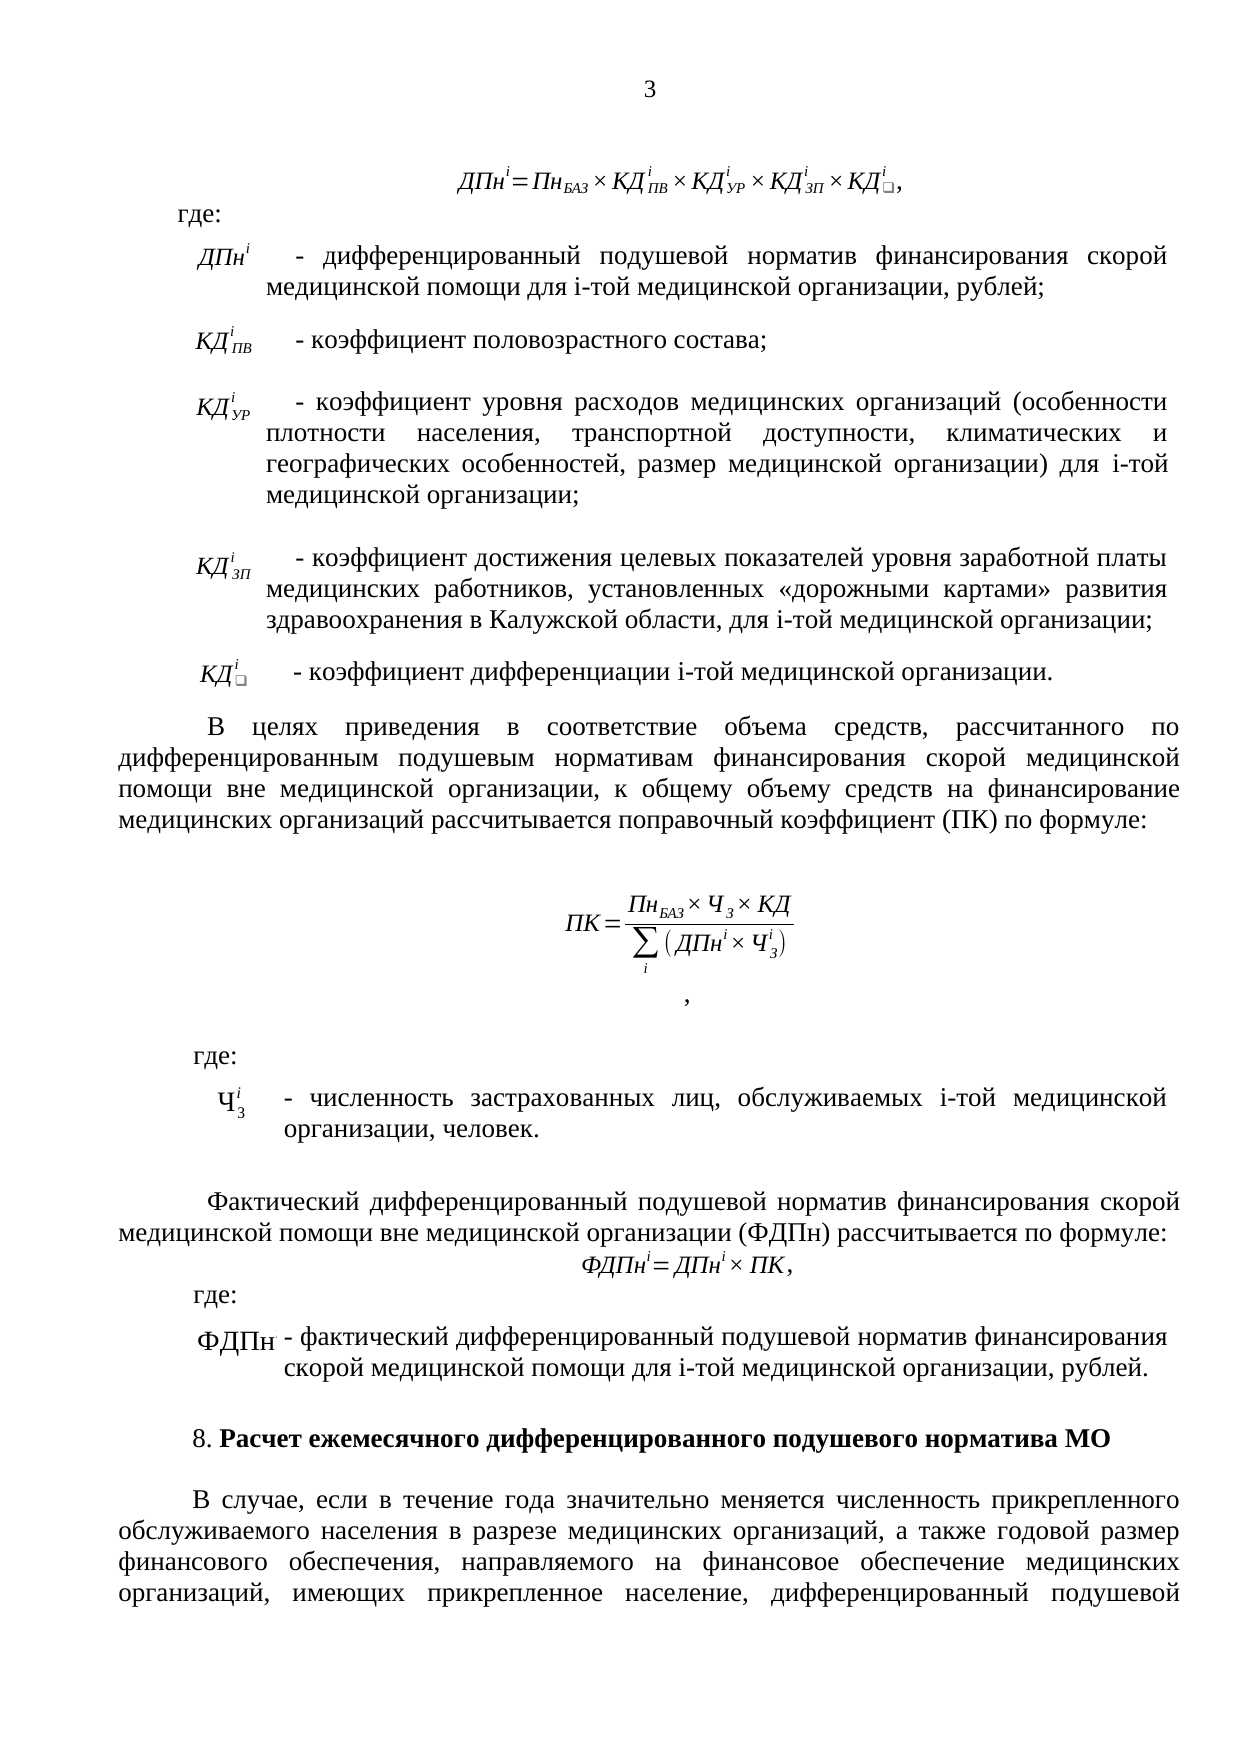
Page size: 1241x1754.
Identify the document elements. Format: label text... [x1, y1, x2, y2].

table_cell - коэффициент половозрастного состава; - коэффициент уровня расходов медицинских организаций (особенности плотности населения, транспортной доступности, климатических и географических особенностей, размер медицинской организации) для i-той медицинской организации; - коэффициент достижения целевых показателей уровня заработной платы медицинских работников, установленных «дорожными картами» развития здравоохранения в Калужской области, для i-той медицинской организации; [259, 312, 1175, 645]
text 8. Расчет ежемесячного дифференцированного подушевого норматива МО [118, 1422, 1181, 1454]
table_header - численность застрахованных лиц, обслуживаемых i-той медицинской организации, человек. [277, 1070, 1175, 1154]
table_header - фактический дифференцированный подушевой норматив финансирования скорой медицинской помощи для i-той медицинской организации, рублей. [277, 1310, 1175, 1393]
text где: [118, 1039, 1181, 1070]
table_header [112, 229, 259, 312]
text , [118, 162, 1181, 197]
text В целях приведения в соответствие объема средств, рассчитанного по дифференцированным подушевым нормативам финансирования скорой медицинской помощи вне медицинской организации, к общему объему средств на финансирование медицинских организаций рассчитывается поправочный коэффициент (ПК) по формуле: [118, 710, 1181, 835]
table_cell [112, 645, 259, 698]
table_cell [112, 312, 259, 645]
table_cell - коэффициент дифференциации i-той медицинской организации. [259, 645, 1175, 698]
text , [118, 1247, 1181, 1279]
table_header [112, 1310, 277, 1393]
table_header - дифференцированный подушевой норматив финансирования скорой медицинской помощи для i-той медицинской организации, рублей; [259, 229, 1175, 312]
table_header [112, 1070, 277, 1154]
text где: [118, 197, 1181, 228]
text , [118, 977, 1181, 1008]
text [118, 1483, 1181, 1607]
text Фактический дифференцированный подушевой норматив финансирования скорой медицинской помощи вне медицинской организации (ФДПн) рассчитывается по формуле: [118, 1185, 1181, 1247]
text где: [118, 1279, 1181, 1310]
